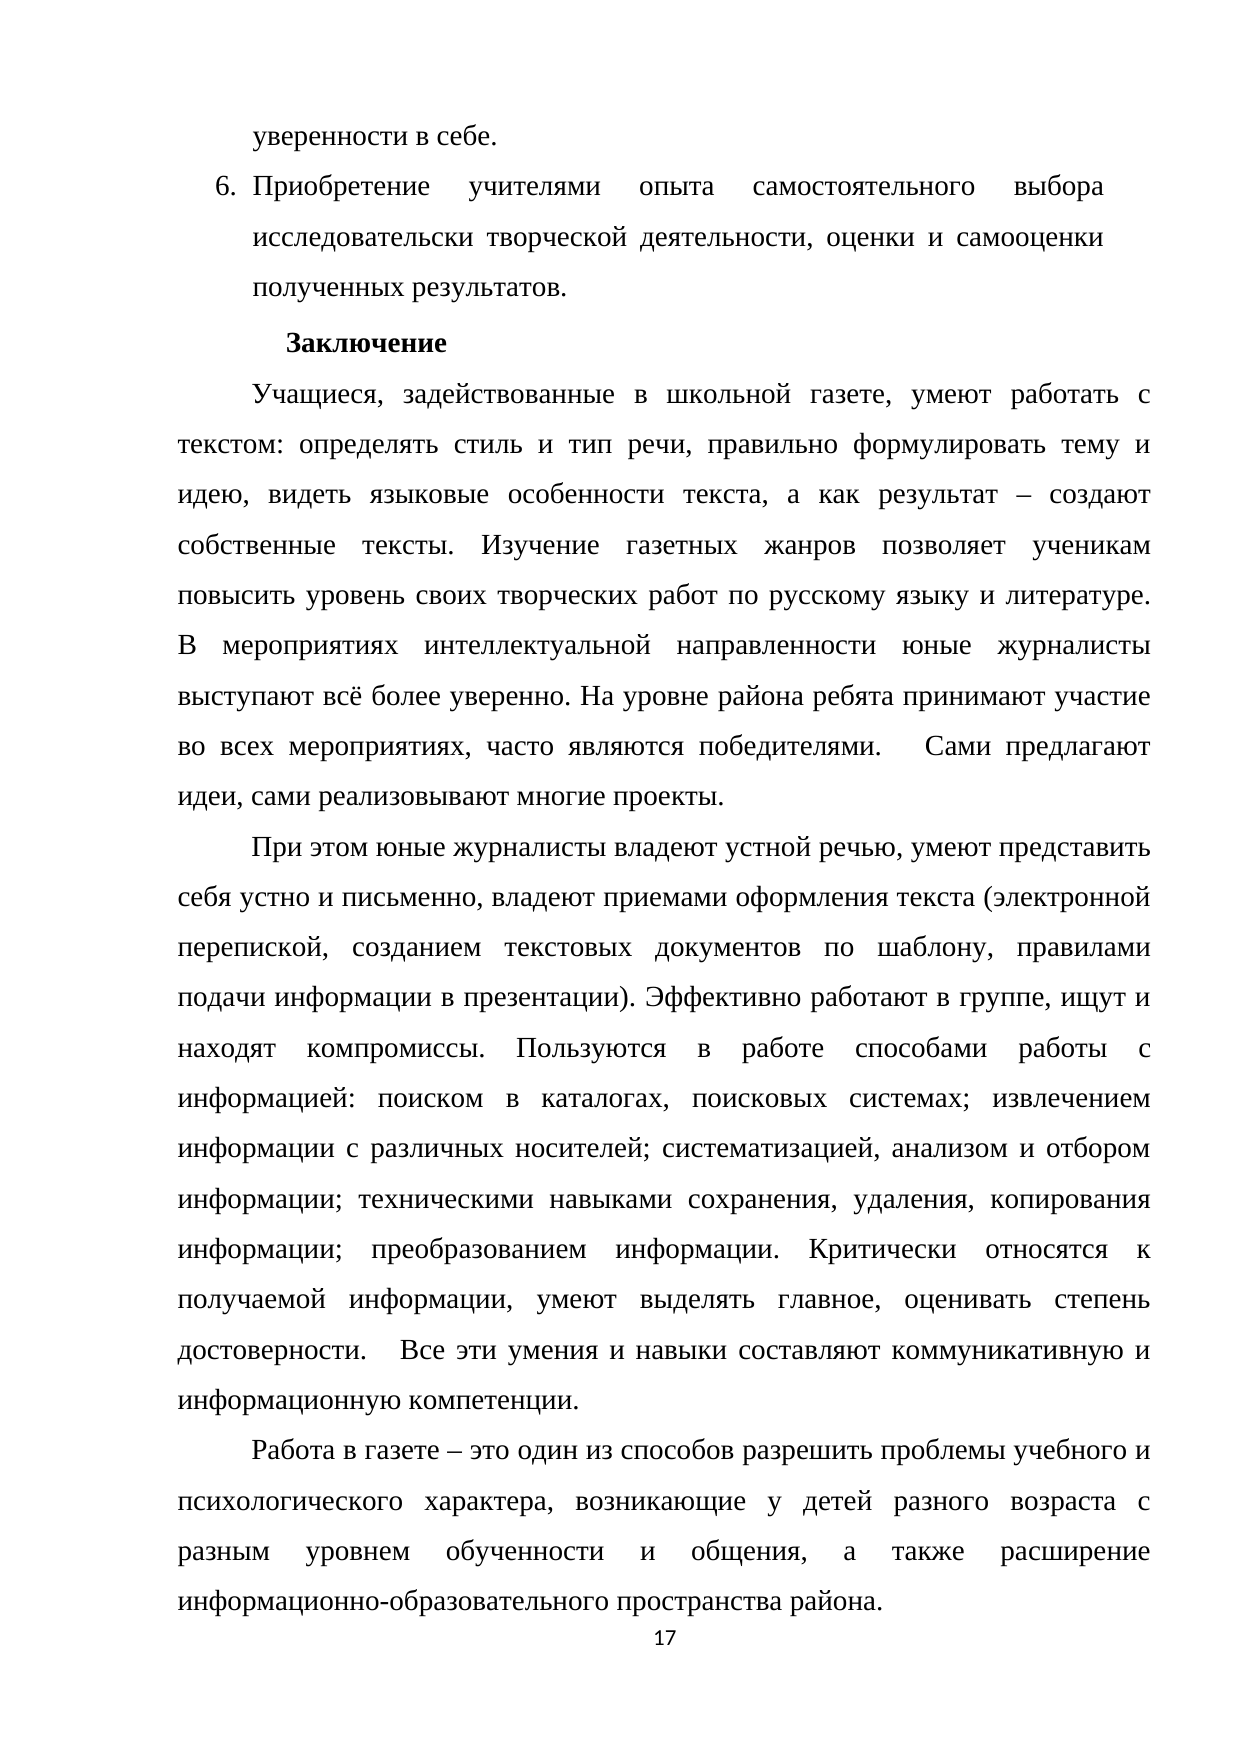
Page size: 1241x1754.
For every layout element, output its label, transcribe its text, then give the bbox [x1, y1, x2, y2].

text Учащиеся, задействованные в школьной газете, умеют работать с текстом: определять стиль и тип речи, правильно формулировать тему и идею, видеть языковые особенности текста, а как результат – создают собственные тексты. Изучение газетных жанров позволяет ученикам повысить уровень своих творческих работ по русскому языку и литературе. В мероприятиях интеллектуальной направленности юные журналисты выступают всё более уверенно. На уровне района ребята принимают участие во всех мероприятиях, часто являются победителями. Сами предлагают идеи, сами реализовывают многие проекты. [177, 376, 1152, 812]
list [215, 118, 998, 152]
list Приобретение учителями опыта самостоятельного выбора исследовательски творческой деятельности, оценки и самооценки полученных результатов. [215, 168, 1104, 303]
text Заключение [286, 326, 1152, 359]
text При этом юные журналисты владеют устной речью, умеют представить себя устно и письменно, владеют приемами оформления текста (электронной перепиской, созданием текстовых документов по шаблону, правилами подачи информации в презентации). Эффективно работают в группе, ищут и находят компромиссы. Пользуются в работе способами работы с информацией: поиском в каталогах, поисковых системах; извлечением информации с различных носителей; систематизацией, анализом и отбором информации; техническими навыками сохранения, удаления, копирования информации; преобразованием информации. Критически относятся к получаемой информации, умеют выделять главное, оценивать степень достоверности. Все эти умения и навыки составляют коммуникативную и информационную компетенции. [177, 829, 1152, 1416]
text Работа в газете – это один из способов разрешить проблемы учебного и психологического характера, возникающие у детей разного возраста с разным уровнем обученности и общения, а также расширение информационно-образовательного пространства района. [177, 1432, 1152, 1617]
